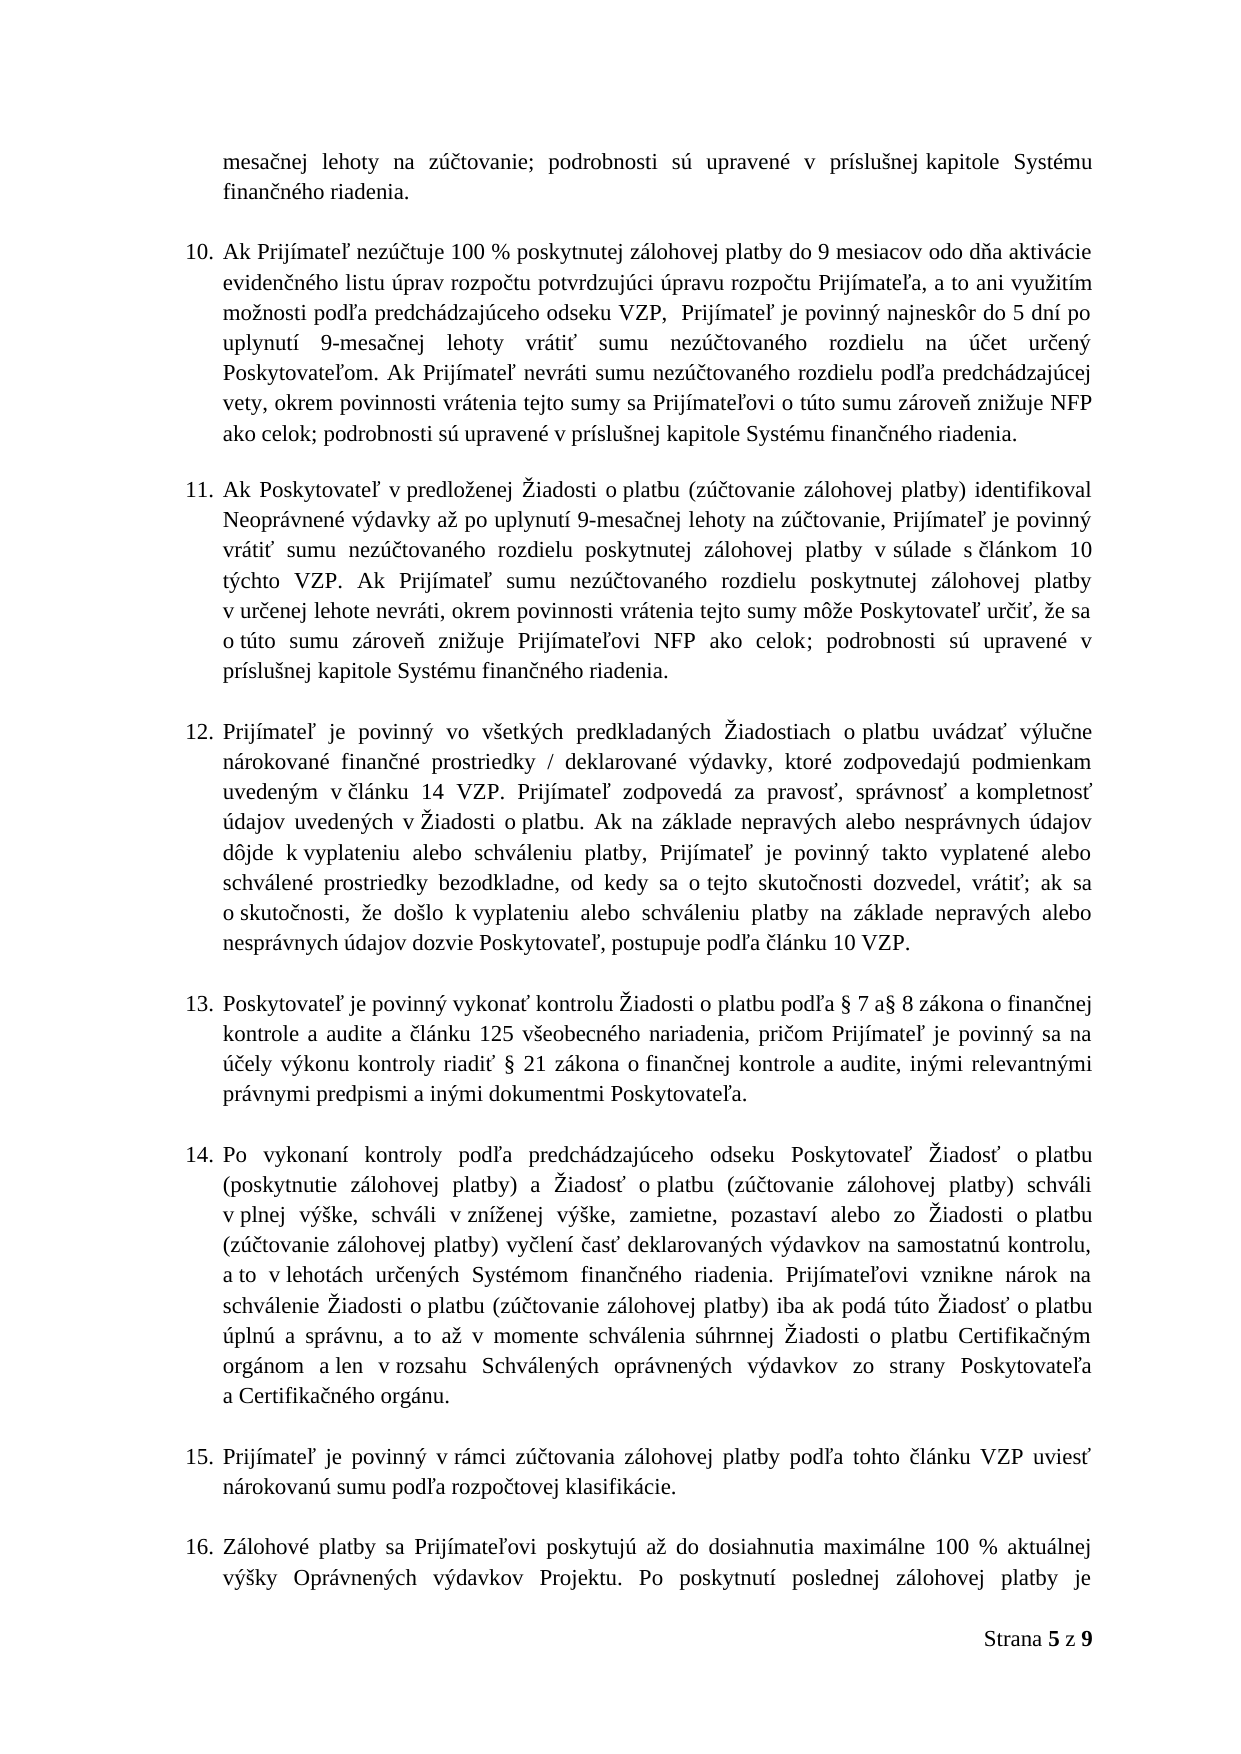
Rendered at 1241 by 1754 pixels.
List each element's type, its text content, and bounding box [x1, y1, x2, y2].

list Poskytovateľ je povinný vykonať kontrolu Žiadosti o platbu podľa § 7 a§ 8 zákona o finančnej kontrole a audite a článku 125 všeobecného nariadenia, pričom Prijímateľ je povinný sa na účely výkonu kontroly riadiť § 21 zákona o finančnej kontrole a audite, inými relevantnými právnymi predpismi a inými dokumentmi Poskytovateľa. [185, 990, 1092, 1107]
list Ak Poskytovateľ v predloženej Žiadosti o platbu (zúčtovanie zálohovej platby) identifikoval Neoprávnené výdavky až po uplynutí 9-mesačnej lehoty na zúčtovanie, Prijímateľ je povinný vrátiť sumu nezúčtovaného rozdielu poskytnutej zálohovej platby v súlade s článkom 10 týchto VZP. Ak Prijímateľ sumu nezúčtovaného rozdielu poskytnutej zálohovej platby v určenej lehote nevráti, okrem povinnosti vrátenia tejto sumy môže Poskytovateľ určiť, že sa o túto sumu zároveň znižuje Prijímateľovi NFP ako celok; podrobnosti sú upravené v príslušnej kapitole Systému finančného riadenia. [185, 476, 1092, 684]
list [185, 1533, 1092, 1590]
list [185, 148, 1092, 204]
list Prijímateľ je povinný v rámci zúčtovania zálohovej platby podľa tohto článku VZP uviesť nárokovanú sumu podľa rozpočtovej klasifikácie. [185, 1443, 1092, 1499]
list Prijímateľ je povinný vo všetkých predkladaných Žiadostiach o platbu uvádzať výlučne nárokované finančné prostriedky / deklarované výdavky, ktoré zodpovedajú podmienkam uvedeným v článku 14 VZP. Prijímateľ zodpovedá za pravosť, správnosť a kompletnosť údajov uvedených v Žiadosti o platbu. Ak na základe nepravých alebo nesprávnych údajov dôjde k vyplateniu alebo schváleniu platby, Prijímateľ je povinný takto vyplatené alebo schválené prostriedky bezodkladne, od kedy sa o tejto skutočnosti dozvedel, vrátiť; ak sa o skutočnosti, že došlo k vyplateniu alebo schváleniu platby na základe nepravých alebo nesprávnych údajov dozvie Poskytovateľ, postupuje podľa článku 10 VZP. [185, 718, 1092, 956]
list Ak Prijímateľ nezúčtuje 100 % poskytnutej zálohovej platby do 9 mesiacov odo dňa aktivácie evidenčného listu úprav rozpočtu potvrdzujúci úpravu rozpočtu Prijímateľa, a to ani využitím možnosti podľa predchádzajúceho odseku VZP, Prijímateľ je povinný najneskôr do 5 dní po uplynutí 9-mesačnej lehoty vrátiť sumu nezúčtovaného rozdielu na účet určený Poskytovateľom. Ak Prijímateľ nevráti sumu nezúčtovaného rozdielu podľa predchádzajúcej vety, okrem povinnosti vrátenia tejto sumy sa Prijímateľovi o túto sumu zároveň znižuje NFP ako celok; podrobnosti sú upravené v príslušnej kapitole Systému finančného riadenia. [185, 238, 1092, 446]
list Po vykonaní kontroly podľa predchádzajúceho odseku Poskytovateľ Žiadosť o platbu (poskytnutie zálohovej platby) a Žiadosť o platbu (zúčtovanie zálohovej platby) schváli v plnej výške, schváli v zníženej výške, zamietne, pozastaví alebo zo Žiadosti o platbu (zúčtovanie zálohovej platby) vyčlení časť deklarovaných výdavkov na samostatnú kontrolu, a to v lehotách určených Systémom finančného riadenia. Prijímateľovi vznikne nárok na schválenie Žiadosti o platbu (zúčtovanie zálohovej platby) iba ak podá túto Žiadosť o platbu úplnú a správnu, a to až v momente schválenia súhrnnej Žiadosti o platbu Certifikačným orgánom a len v rozsahu Schválených oprávnených výdavkov zo strany Poskytovateľa a Certifikačného orgánu. [185, 1141, 1092, 1409]
